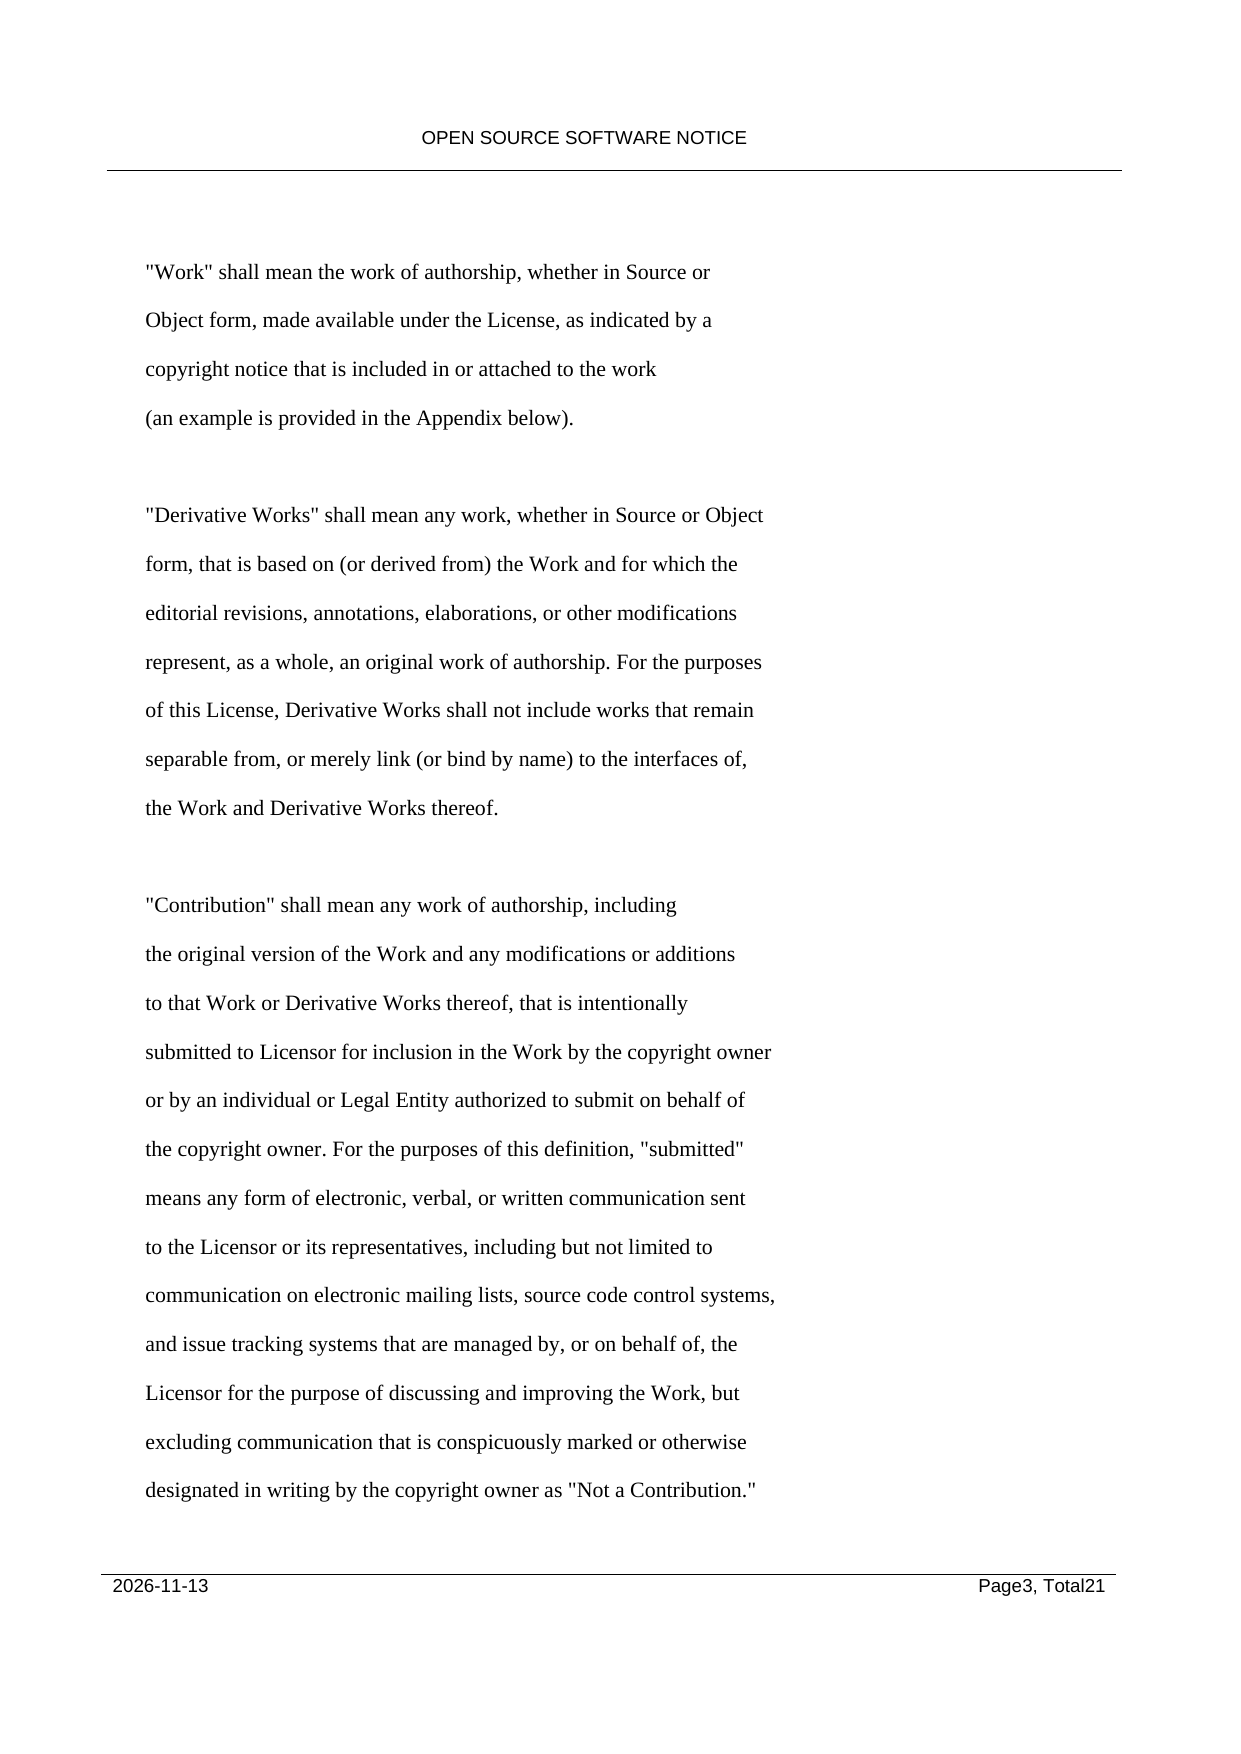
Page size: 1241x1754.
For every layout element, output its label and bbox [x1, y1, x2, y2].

text [112, 206, 1128, 1506]
